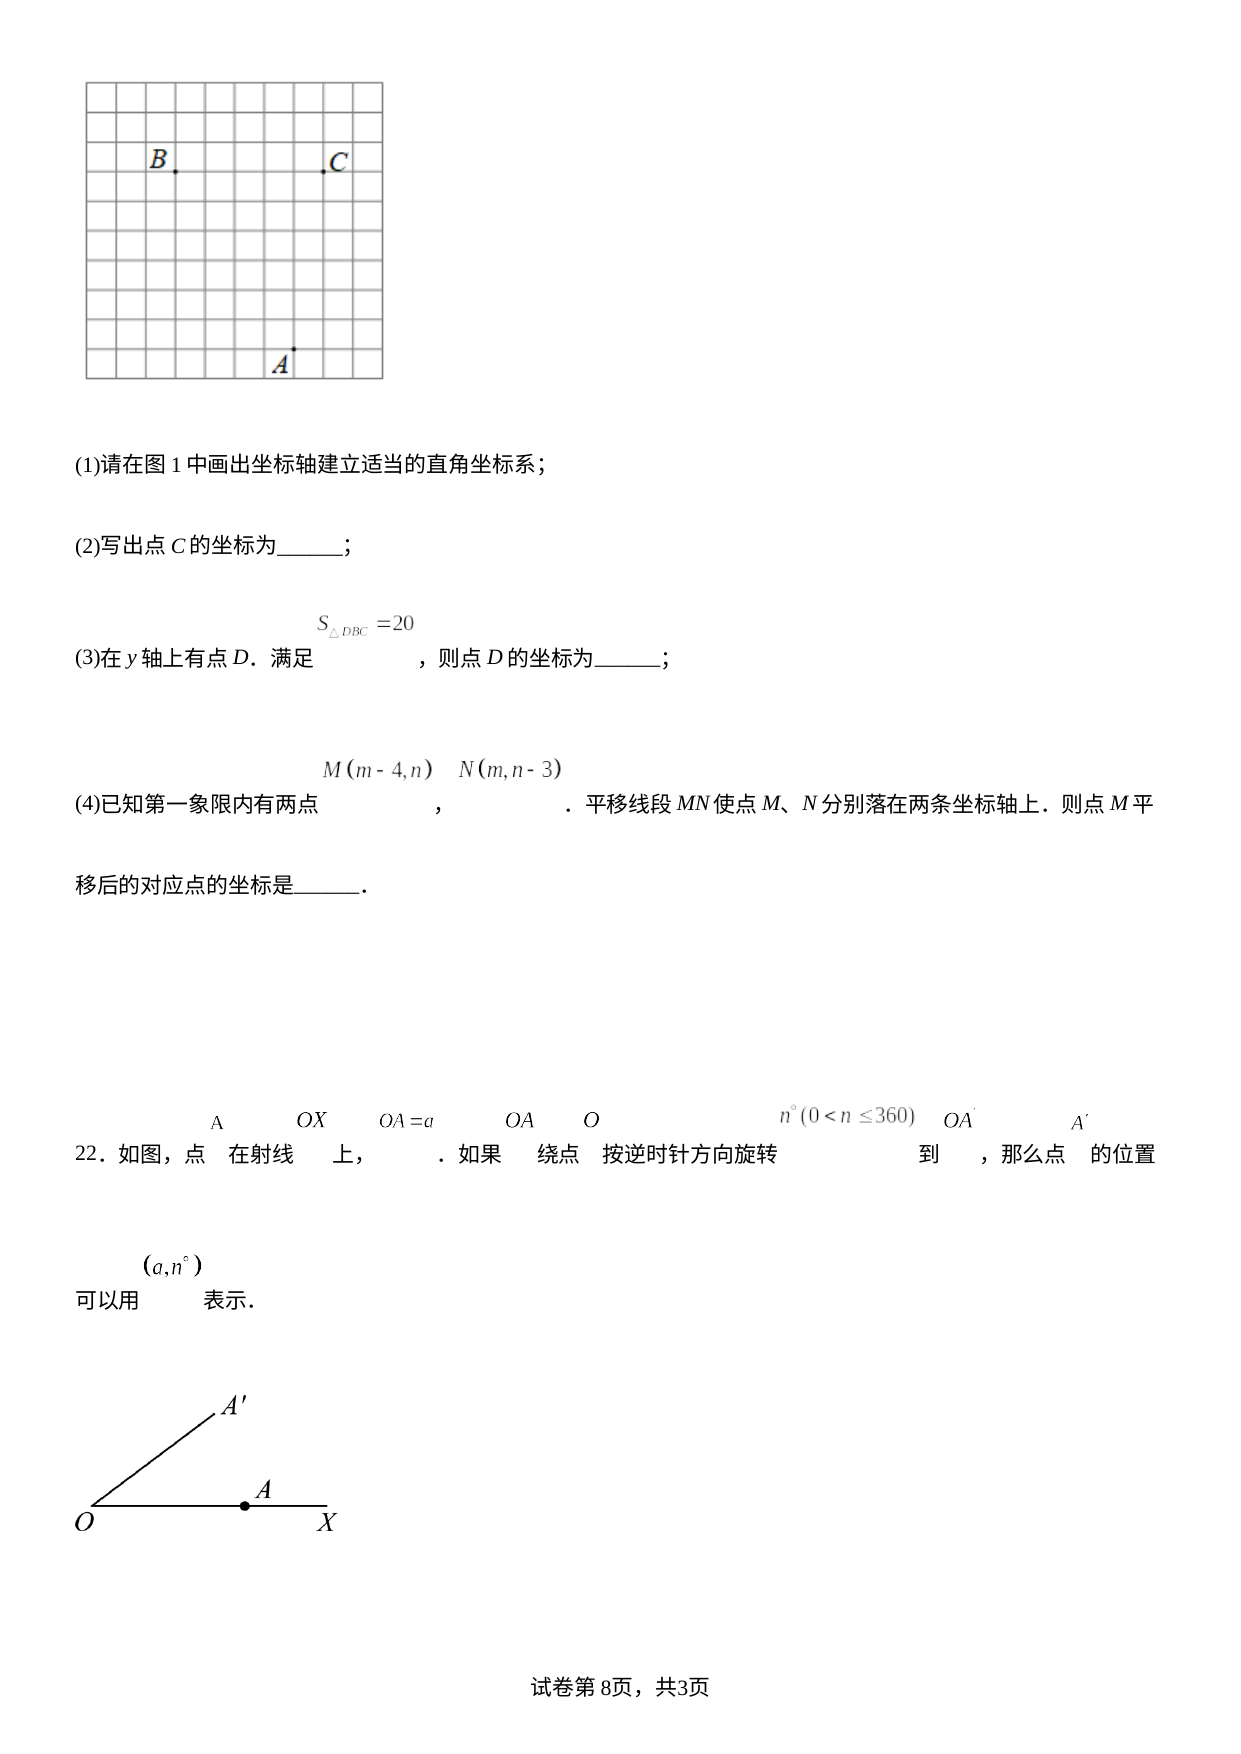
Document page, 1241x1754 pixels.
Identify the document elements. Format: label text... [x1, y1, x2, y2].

text (3)在y轴上有点D．满足，则点D的坐标为______； [75, 608, 1165, 706]
text (2)写出点C的坐标为______； [75, 527, 1165, 560]
picture [75, 76, 393, 389]
text 22．如图，点在射线上，．如果绕点按逆时针方向旋转到，那么点的位置可以用表示． [75, 1104, 1165, 1347]
text (4)已知第一象限内有两点，．平移线段MN使点M、N分别落在两条坐标轴上．则点M平移后的对应点的坐标是______． [75, 754, 1165, 900]
text (1)请在图1中画出坐标轴建立适当的直角坐标系； [75, 446, 1165, 479]
picture [75, 1395, 338, 1531]
